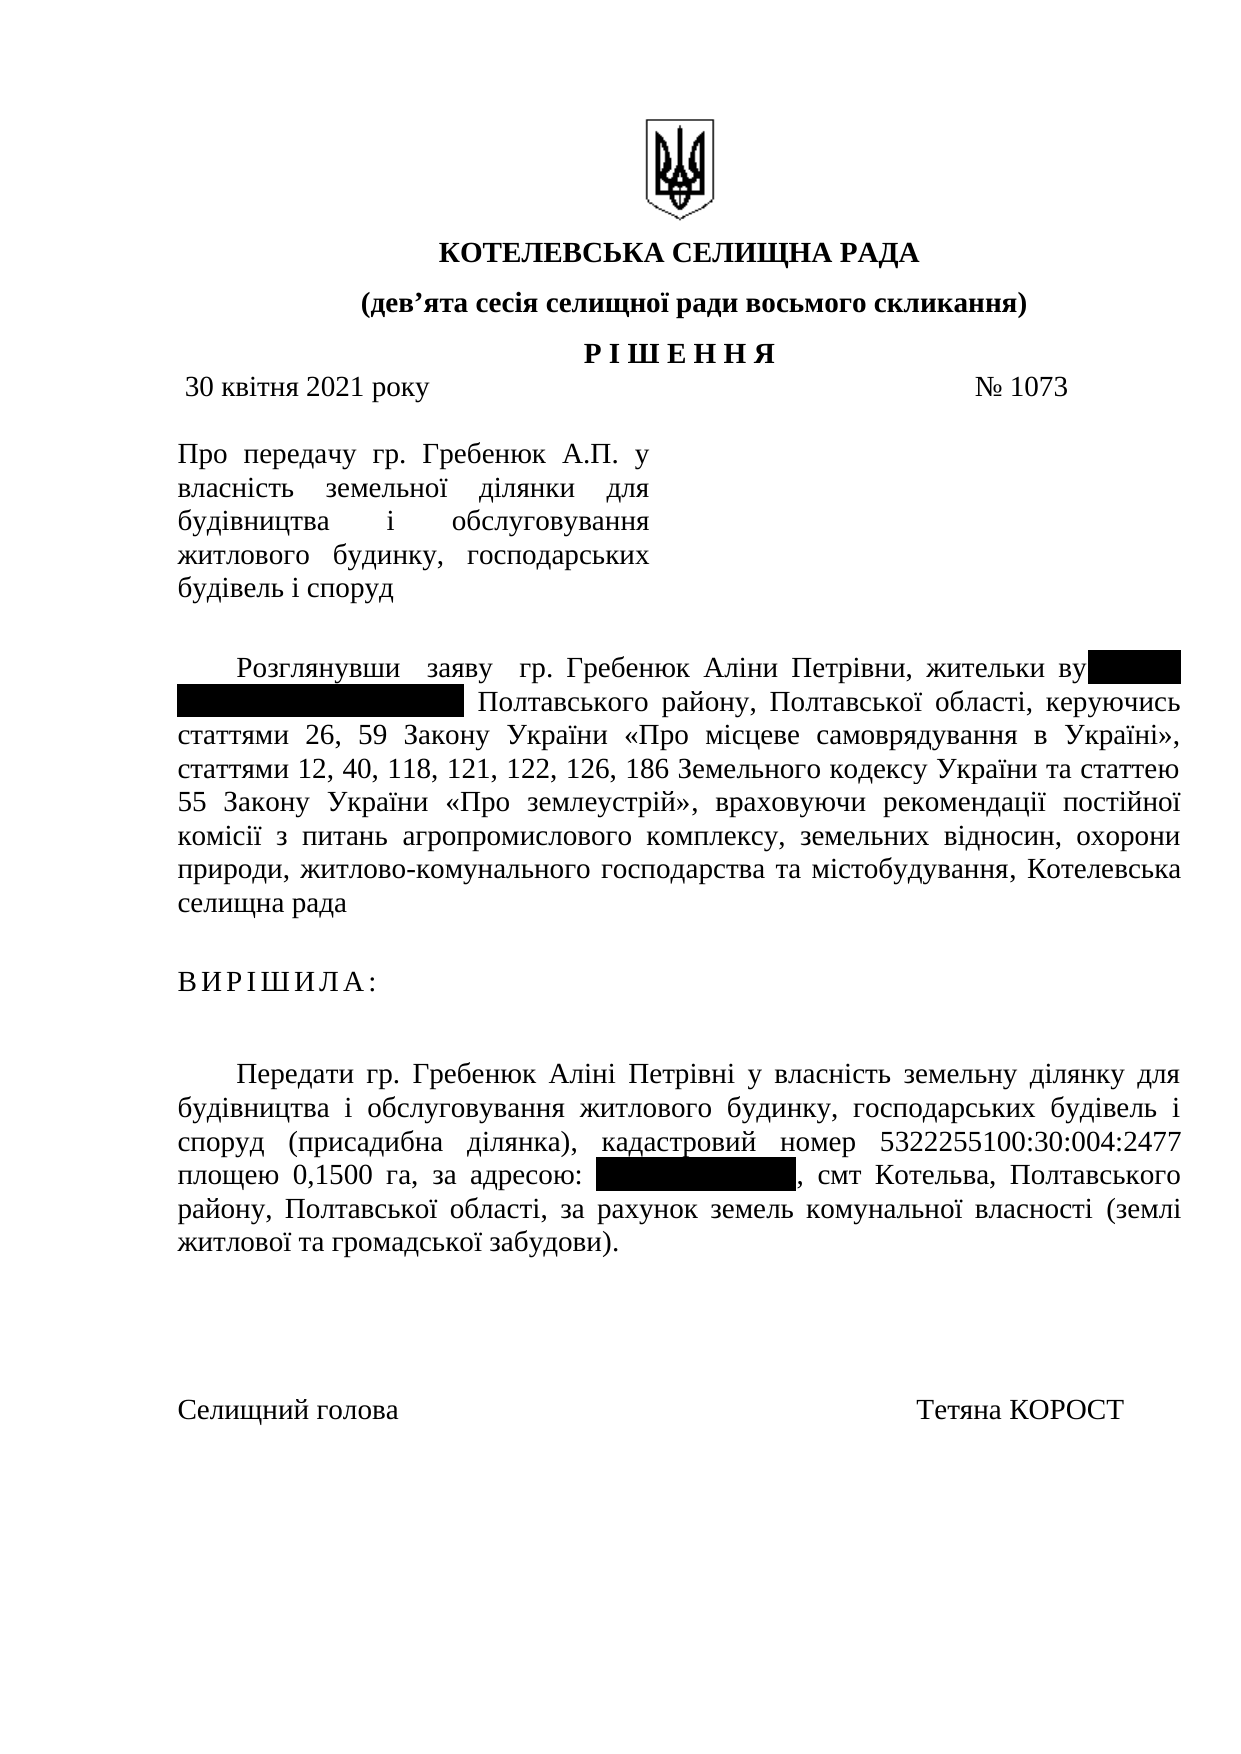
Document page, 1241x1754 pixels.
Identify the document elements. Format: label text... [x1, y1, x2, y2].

text ВИРІШИЛА: [177, 964, 1181, 998]
subtitle 30 квітня 2021 року № 1073 [177, 369, 1181, 403]
text Про передачу гр. Гребенюк А.П. у власність земельної ділянки для будівництва і обслуговування житлового будинку, господарських будівель і споруд [177, 436, 650, 604]
text (дев’ята сесія селищної ради восьмого скликання) [177, 286, 1211, 319]
text Передати гр. Гребенюк Аліні Петрівні у власність земельну ділянку для будівництва і обслуговування житлового будинку, господарських будівель і споруд (присадибна ділянка), кадастровий номер 5322255100:30:004:2477 площею 0,1500 га, за адресою: вул. Спаська, 9, смт Котельва, Полтавського району, Полтавської області, за рахунок земель комунальної власності (землі житлової та громадської забудови). [177, 1057, 1181, 1258]
text Селищний голова Тетяна КОРОСТ [177, 1392, 1181, 1426]
text КОТЕЛЕВСЬКА СЕЛИЩНА РАДА [177, 235, 1181, 269]
picture [640, 118, 719, 222]
text Р І Ш Е Н Н Я [177, 336, 1181, 369]
text Розглянувши заяву гр. Гребенюк Аліни Петрівни, жительки вул. Спа-ська, 9, смт Котельва, Полтавського району, Полтавської області, керуючись статтями 26, 59 Закону України «Про місцеве самоврядування в Україні», статтями 12, 40, 118, 121, 122, 126, 186 Земельного кодексу України та статтею 55 Закону України «Про землеустрій», враховуючи рекомендації постійної комісії з питань агропромислового комплексу, земельних відносин, охорони природи, житлово-комунального господарства та містобудування, Котелевська селищна рада [177, 650, 1181, 918]
